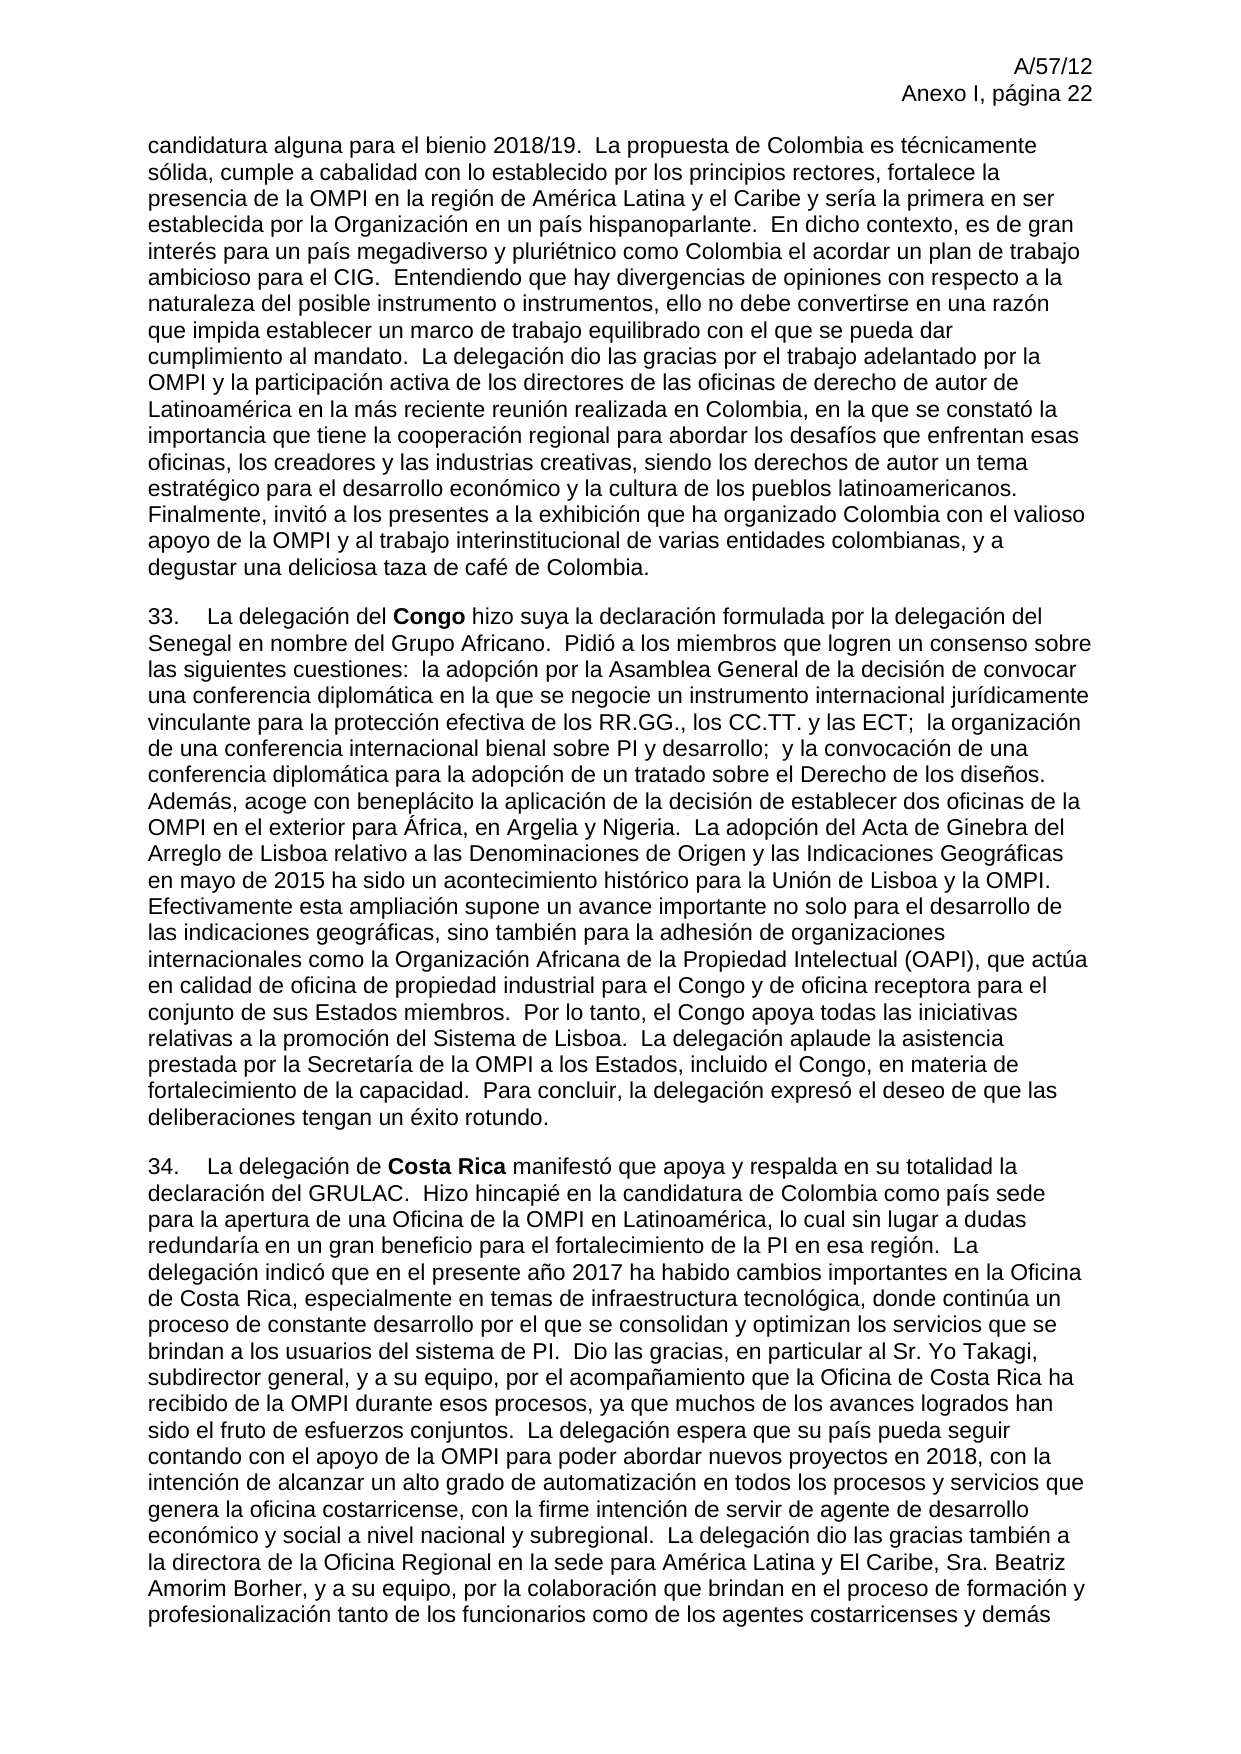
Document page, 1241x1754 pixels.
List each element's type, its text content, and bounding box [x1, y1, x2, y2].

text La delegación del Congo hizo suya la declaración formulada por la delegación del Senegal en nombre del Grupo Africano. Pidió a los miembros que logren un consenso sobre las siguientes cuestiones: la adopción por la Asamblea General de la decisión de convocar una conferencia diplomática en la que se negocie un instrumento internacional jurídicamente vinculante para la protección efectiva de los RR.GG., los CC.TT. y las ECT; la organización de una conferencia internacional bienal sobre PI y desarrollo; y la convocación de una conferencia diplomática para la adopción de un tratado sobre el Derecho de los diseños. Además, acoge con beneplácito la aplicación de la decisión de establecer dos oficinas de la OMPI en el exterior para África, en Argelia y Nigeria. La adopción del Acta de Ginebra del Arreglo de Lisboa relativo a las Denominaciones de Origen y las Indicaciones Geográficas en mayo de 2015 ha sido un acontecimiento histórico para la Unión de Lisboa y la OMPI. Efectivamente esta ampliación supone un avance importante no solo para el desarrollo de las indicaciones geográficas, sino también para la adhesión de organizaciones internacionales como la Organización Africana de la Propiedad Intelectual (OAPI), que actúa en calidad de oficina de propiedad industrial para el Congo y de oficina receptora para el conjunto de sus Estados miembros. Por lo tanto, el Congo apoya todas las iniciativas relativas a la promoción del Sistema de Lisboa. La delegación aplaude la asistencia prestada por la Secretaría de la OMPI a los Estados, incluido el Congo, en materia de fortalecimiento de la capacidad. Para concluir, la delegación expresó el deseo de que las deliberaciones tengan un éxito rotundo. [148, 603, 1092, 1130]
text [148, 132, 1092, 580]
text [148, 1153, 1092, 1627]
